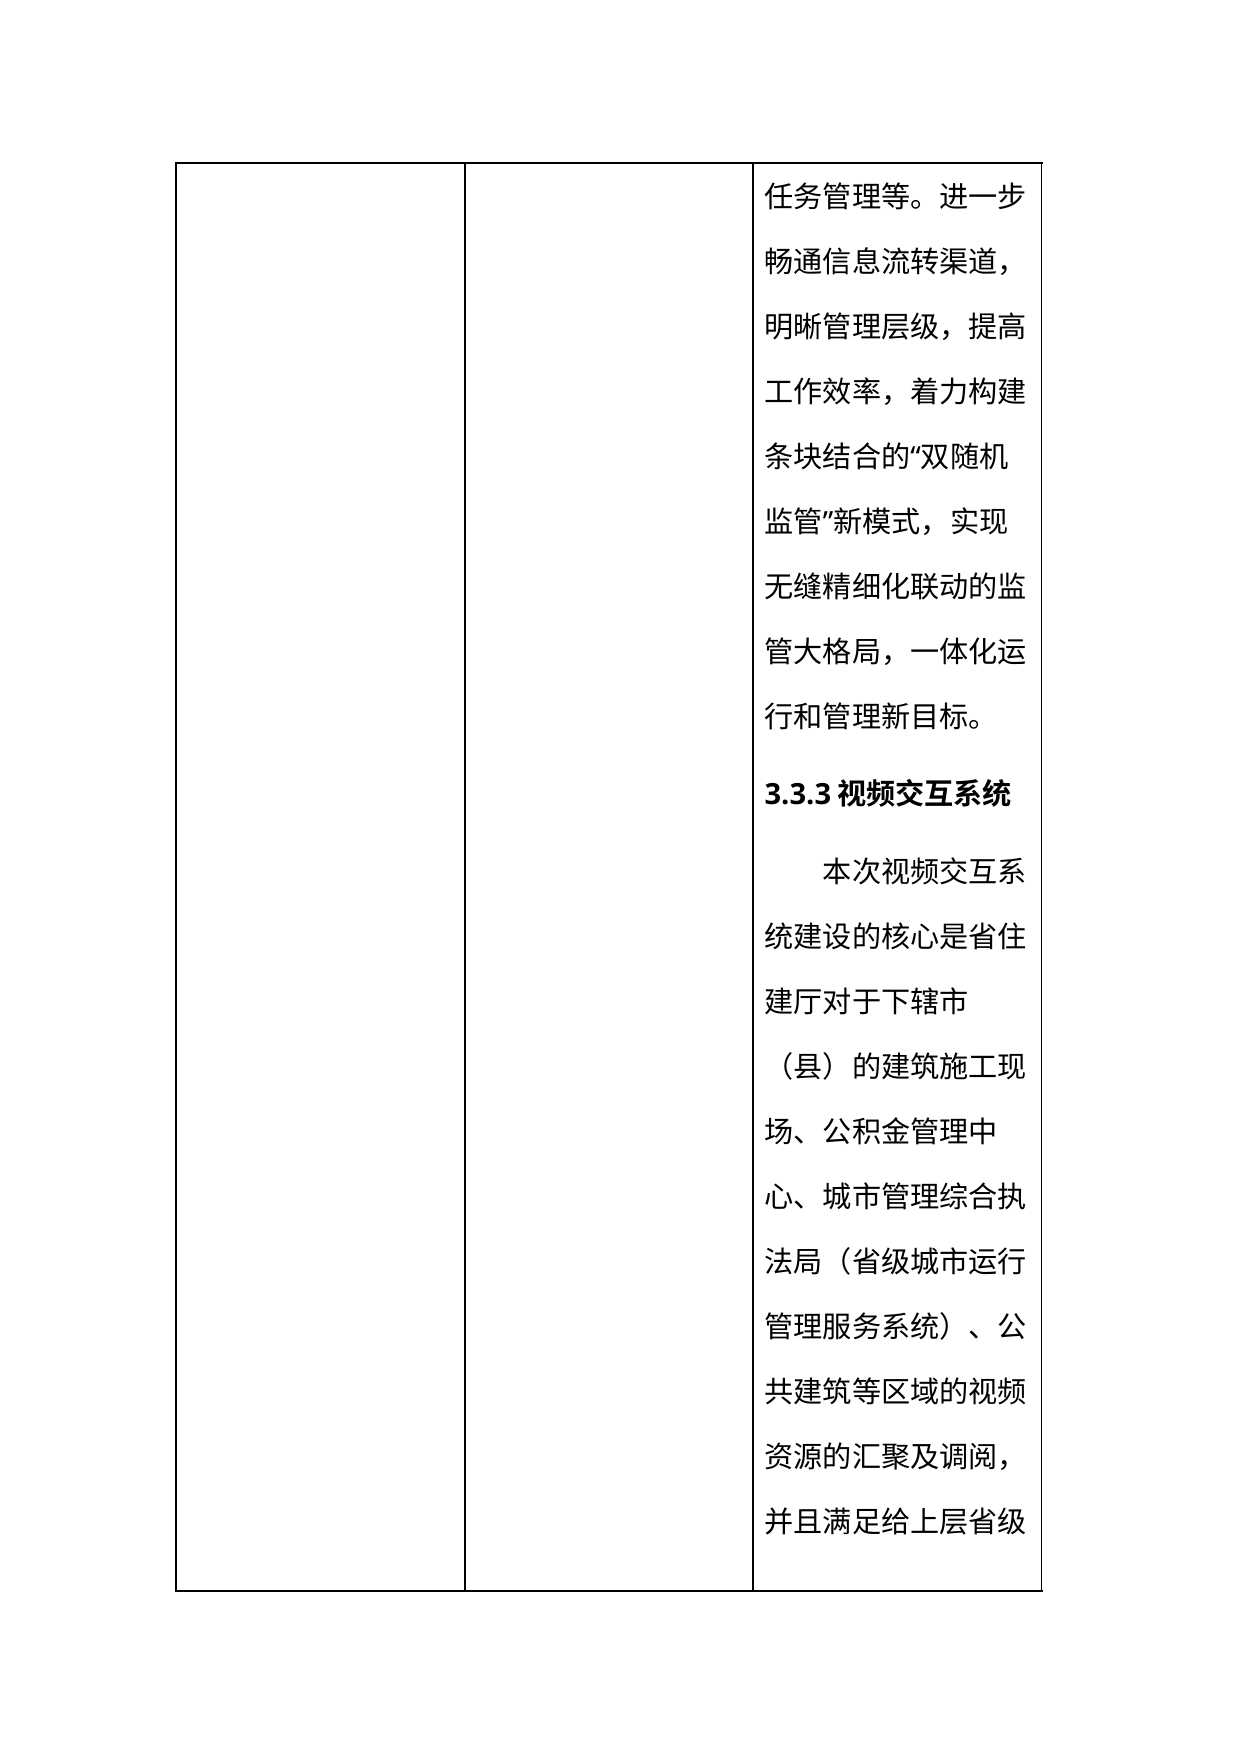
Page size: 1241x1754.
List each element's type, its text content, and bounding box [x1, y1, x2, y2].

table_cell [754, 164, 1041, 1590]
table_cell [177, 164, 464, 1590]
table_cell 1 [466, 164, 752, 1590]
